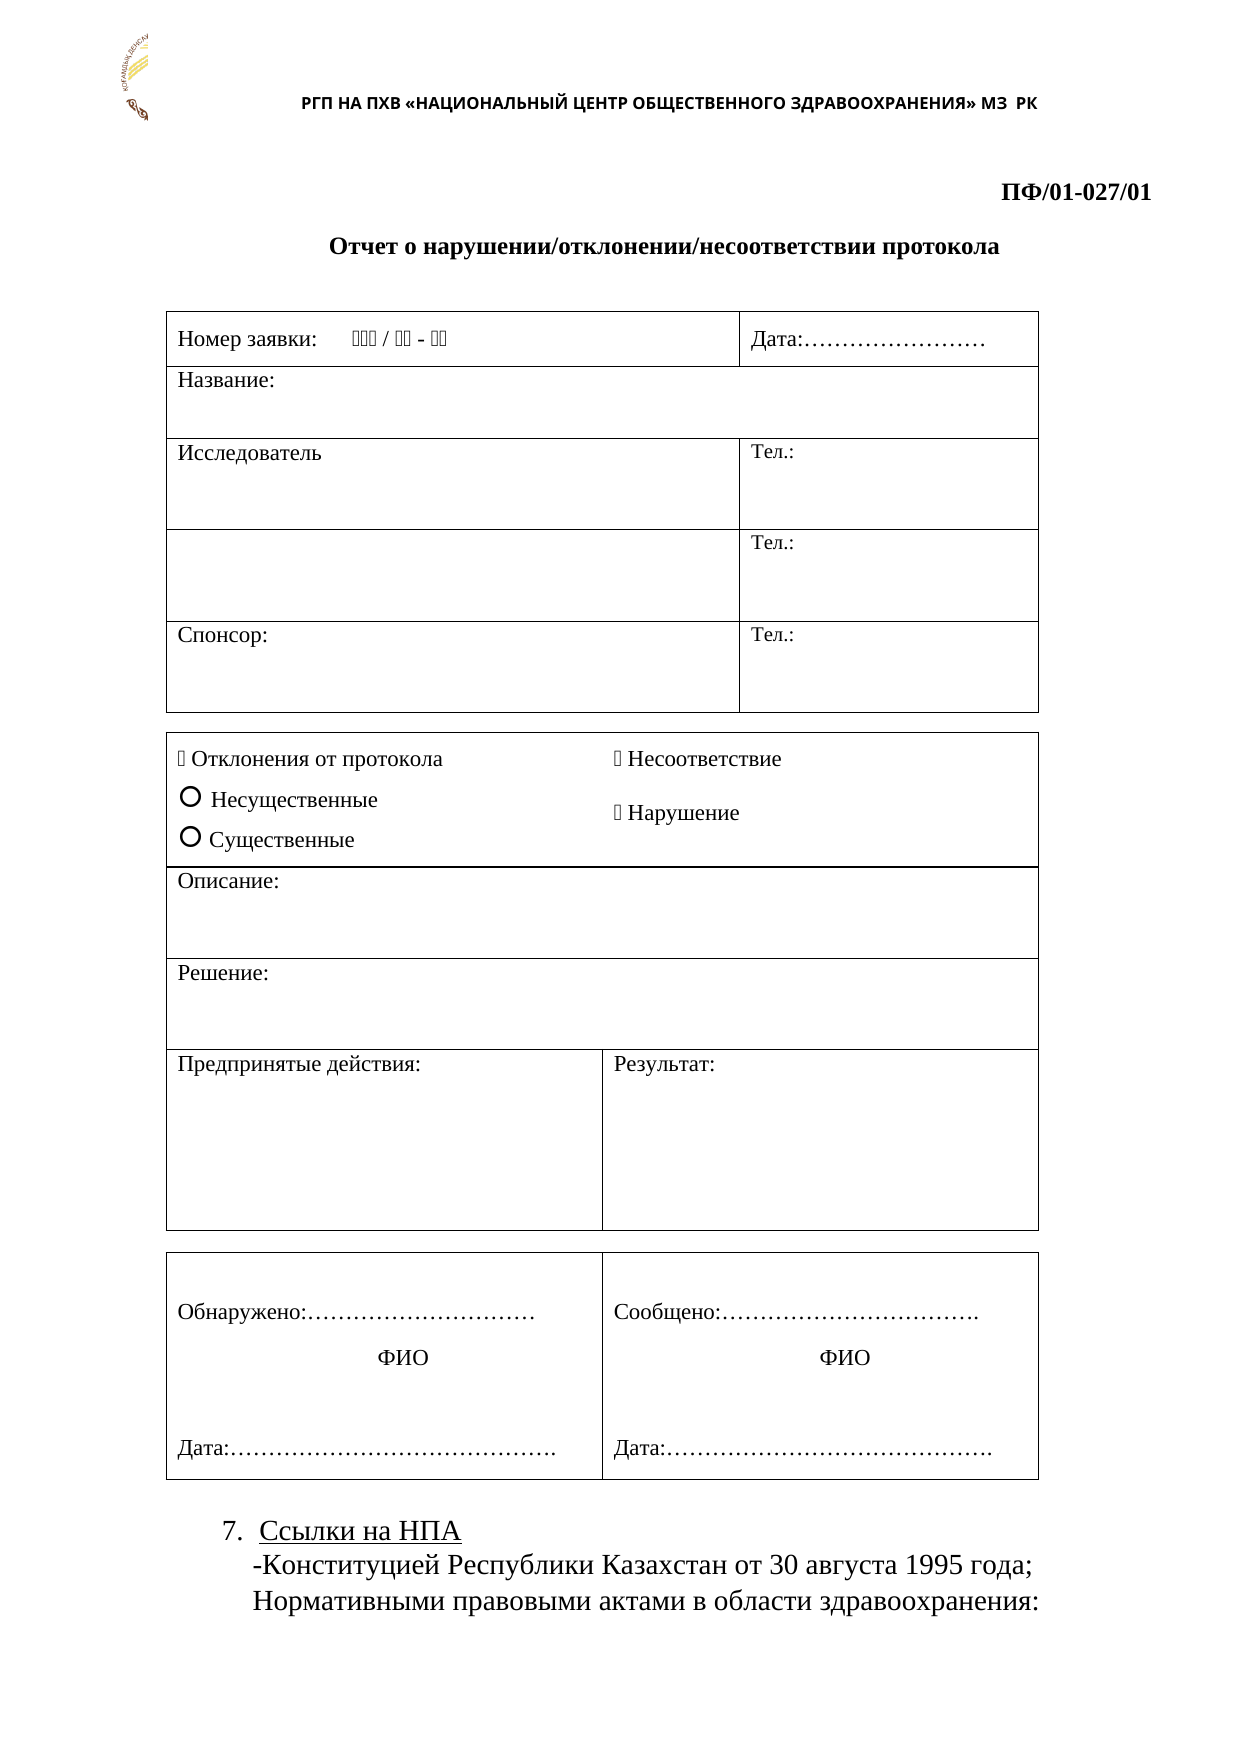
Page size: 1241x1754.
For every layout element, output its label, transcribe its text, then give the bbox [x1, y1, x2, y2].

list -Конституцией Республики Казахстан от 30 августа 1995 года; [177, 1547, 1152, 1581]
table_cell Тел.: [740, 530, 1038, 621]
list Нормативными правовыми актами в области здравоохранения: [177, 1583, 1152, 1617]
table_cell Тел.: [740, 622, 1038, 712]
picture [121, 28, 148, 126]
list Ссылки на НПА [222, 1513, 1152, 1547]
table_header Обнаружено:………………………… ФИО Дата:……………………………………. [167, 1253, 602, 1479]
table_header Номер заявки: / - [167, 312, 739, 366]
table_cell Результат: [603, 1050, 1038, 1230]
table_cell Описание: [167, 868, 602, 958]
table_cell Спонсор: [167, 622, 739, 712]
table_cell Исследователь [167, 439, 739, 529]
table_cell Тел.: [740, 439, 1038, 529]
table_cell Нарушение [602, 786, 1038, 866]
subtitle ПФ/01-027/01 [177, 177, 1152, 206]
table_cell Решение: [167, 959, 602, 1049]
table_cell [602, 868, 1038, 958]
table_cell [602, 367, 1038, 438]
subtitle Отчет о нарушении/отклонении/несоответствии протокола [177, 231, 1152, 260]
table_cell [167, 530, 739, 621]
table_header Дата:…………………… [740, 312, 1038, 366]
table_cell Предпринятые действия: [167, 1050, 602, 1230]
table_header Несоответствие [602, 733, 1038, 786]
table_header Сообщено:……………………………. ФИО Дата:……………………………………. [603, 1253, 1038, 1479]
table_header Отклонения от протокола [167, 733, 602, 786]
table_cell Название: [167, 367, 602, 438]
table_cell [602, 959, 1038, 1049]
table_cell Несущественные Существенные [167, 786, 602, 866]
